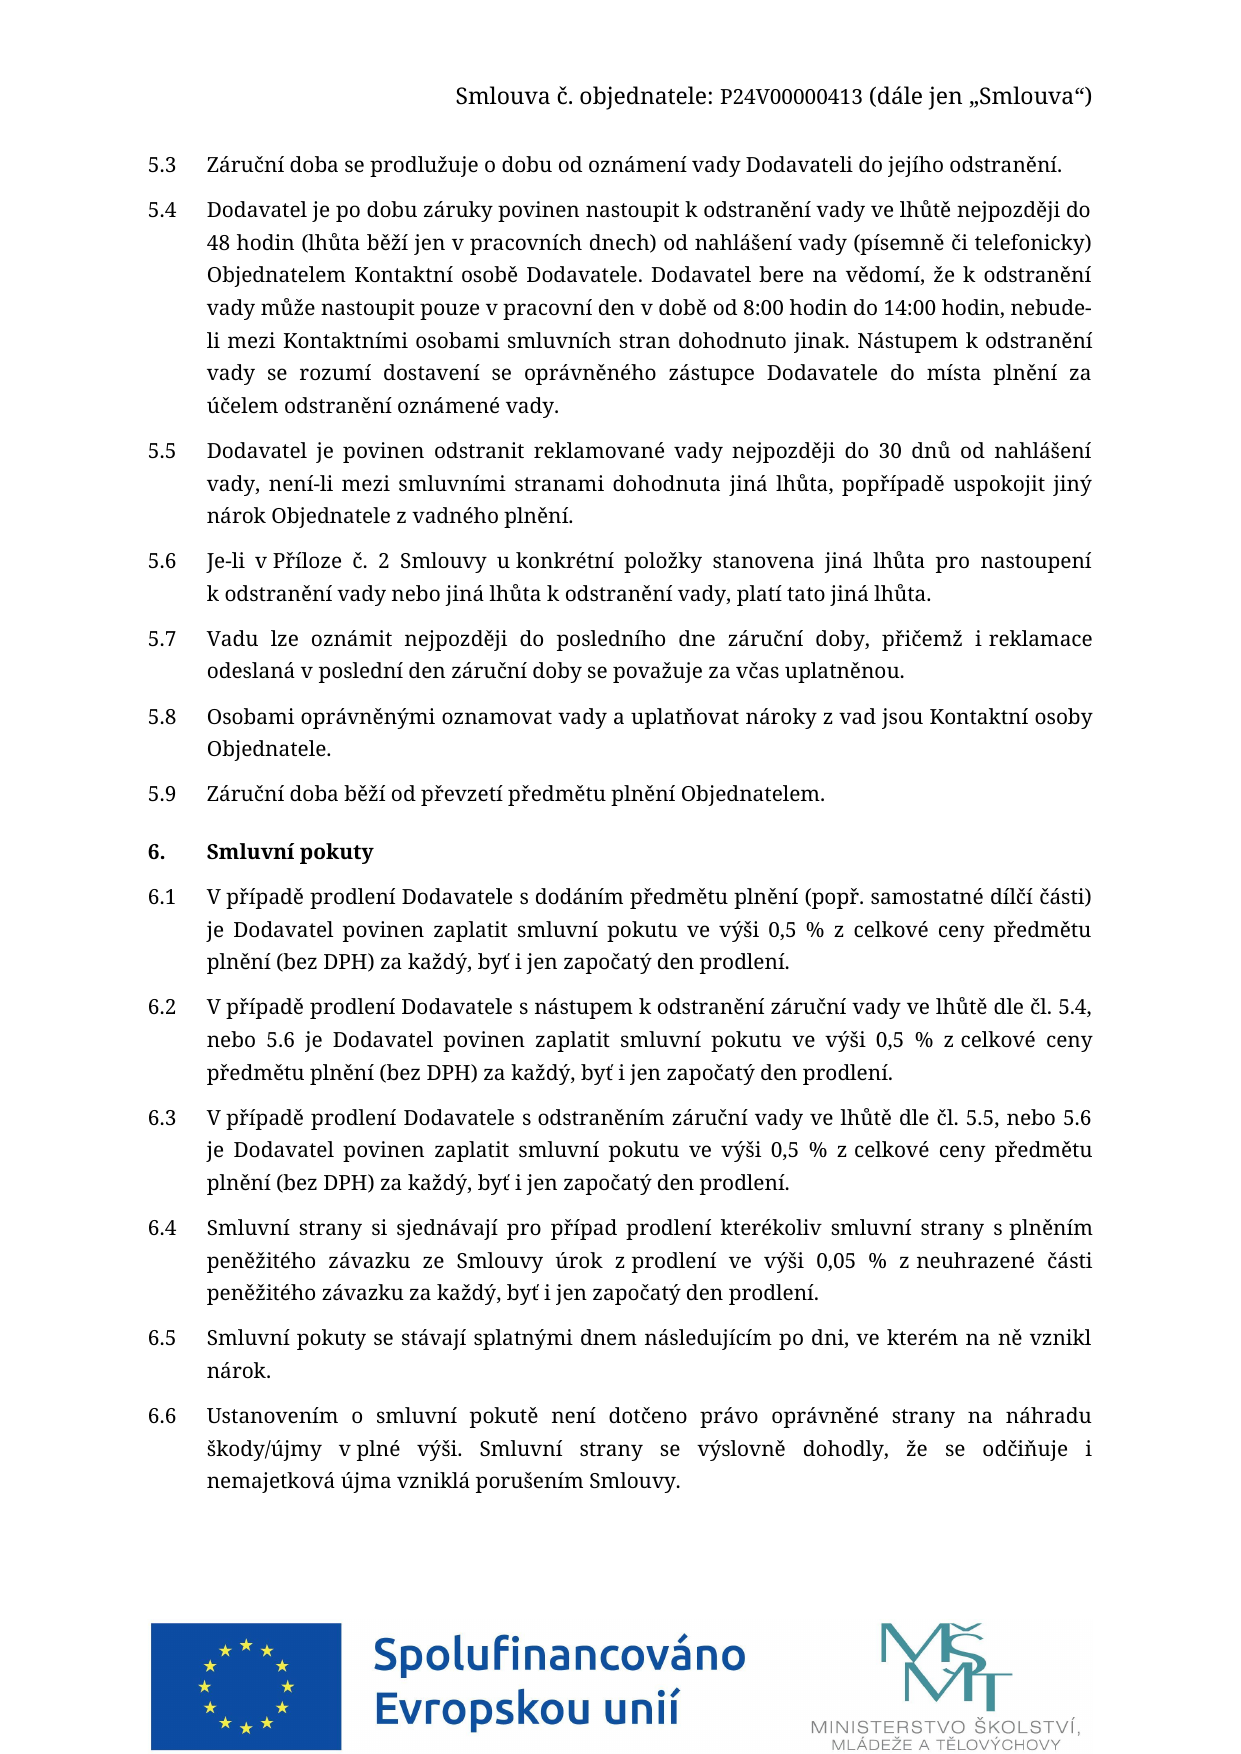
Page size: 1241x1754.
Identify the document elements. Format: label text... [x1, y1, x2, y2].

list Smluvní strany si sjednávají pro případ prodlení kterékoliv smluvní strany s plněním peněžitého závazku ze Smlouvy úrok z prodlení ve výši 0,05 % z neuhrazené části peněžitého závazku za každý, byť i jen započatý den prodlení. [148, 1213, 1093, 1307]
list V případě prodlení Dodavatele s odstraněním záruční vady ve lhůtě dle čl. 5.5, nebo 5.6 je Dodavatel povinen zaplatit smluvní pokutu ve výši 0,5 % z celkové ceny předmětu plnění (bez DPH) za každý, byť i jen započatý den prodlení. [148, 1103, 1093, 1196]
list Ustanovením o smluvní pokutě není dotčeno právo oprávněné strany na náhradu škody/újmy v plné výši. Smluvní strany se výslovně dohodly, že se odčiňuje i nemajetková újma vzniklá porušením Smlouvy. [148, 1401, 1093, 1495]
list Záruční doba se prodlužuje o dobu od oznámení vady Dodavateli do jejího odstranění. [148, 150, 1093, 179]
list Záruční doba běží od převzetí předmětu plnění Objednatelem. [148, 779, 1093, 808]
list Smluvní pokuty [148, 837, 1093, 866]
list Vadu lze oznámit nejpozději do posledního dne záruční doby, přičemž i reklamace odeslaná v poslední den záruční doby se považuje za včas uplatněnou. [148, 624, 1093, 685]
list Je-li v Příloze č. 2 Smlouvy u konkrétní položky stanovena jiná lhůta pro nastoupení k odstranění vady nebo jiná lhůta k odstranění vady, platí tato jiná lhůta. [148, 546, 1093, 607]
picture [147, 1619, 1093, 1754]
list V případě prodlení Dodavatele s nástupem k odstranění záruční vady ve lhůtě dle čl. 5.4, nebo 5.6 je Dodavatel povinen zaplatit smluvní pokutu ve výši 0,5 % z celkové ceny předmětu plnění (bez DPH) za každý, byť i jen započatý den prodlení. [148, 992, 1093, 1086]
list V případě prodlení Dodavatele s dodáním předmětu plnění (popř. samostatné dílčí části) je Dodavatel povinen zaplatit smluvní pokutu ve výši 0,5 % z celkové ceny předmětu plnění (bez DPH) za každý, byť i jen započatý den prodlení. [148, 882, 1093, 976]
list Smluvní pokuty se stávají splatnými dnem následujícím po dni, ve kterém na ně vznikl nárok. [148, 1323, 1093, 1384]
list Dodavatel je po dobu záruky povinen nastoupit k odstranění vady ve lhůtě nejpozději do 48 hodin (lhůta běží jen v pracovních dnech) od nahlášení vady (písemně či telefonicky) Objednatelem Kontaktní osobě Dodavatele. Dodavatel bere na vědomí, že k odstranění vady může nastoupit pouze v pracovní den v době od 8:00 hodin do 14:00 hodin, nebude-li mezi Kontaktními osobami smluvních stran dohodnuto jinak. Nástupem k odstranění vady se rozumí dostavení se oprávněného zástupce Dodavatele do místa plnění za účelem odstranění oznámené vady. [148, 195, 1093, 419]
list Dodavatel je povinen odstranit reklamované vady nejpozději do 30 dnů od nahlášení vady, není-li mezi smluvními stranami dohodnuta jiná lhůta, popřípadě uspokojit jiný nárok Objednatele z vadného plnění. [148, 436, 1093, 530]
list Osobami oprávněnými oznamovat vady a uplatňovat nároky z vad jsou Kontaktní osoby Objednatele. [148, 702, 1093, 763]
